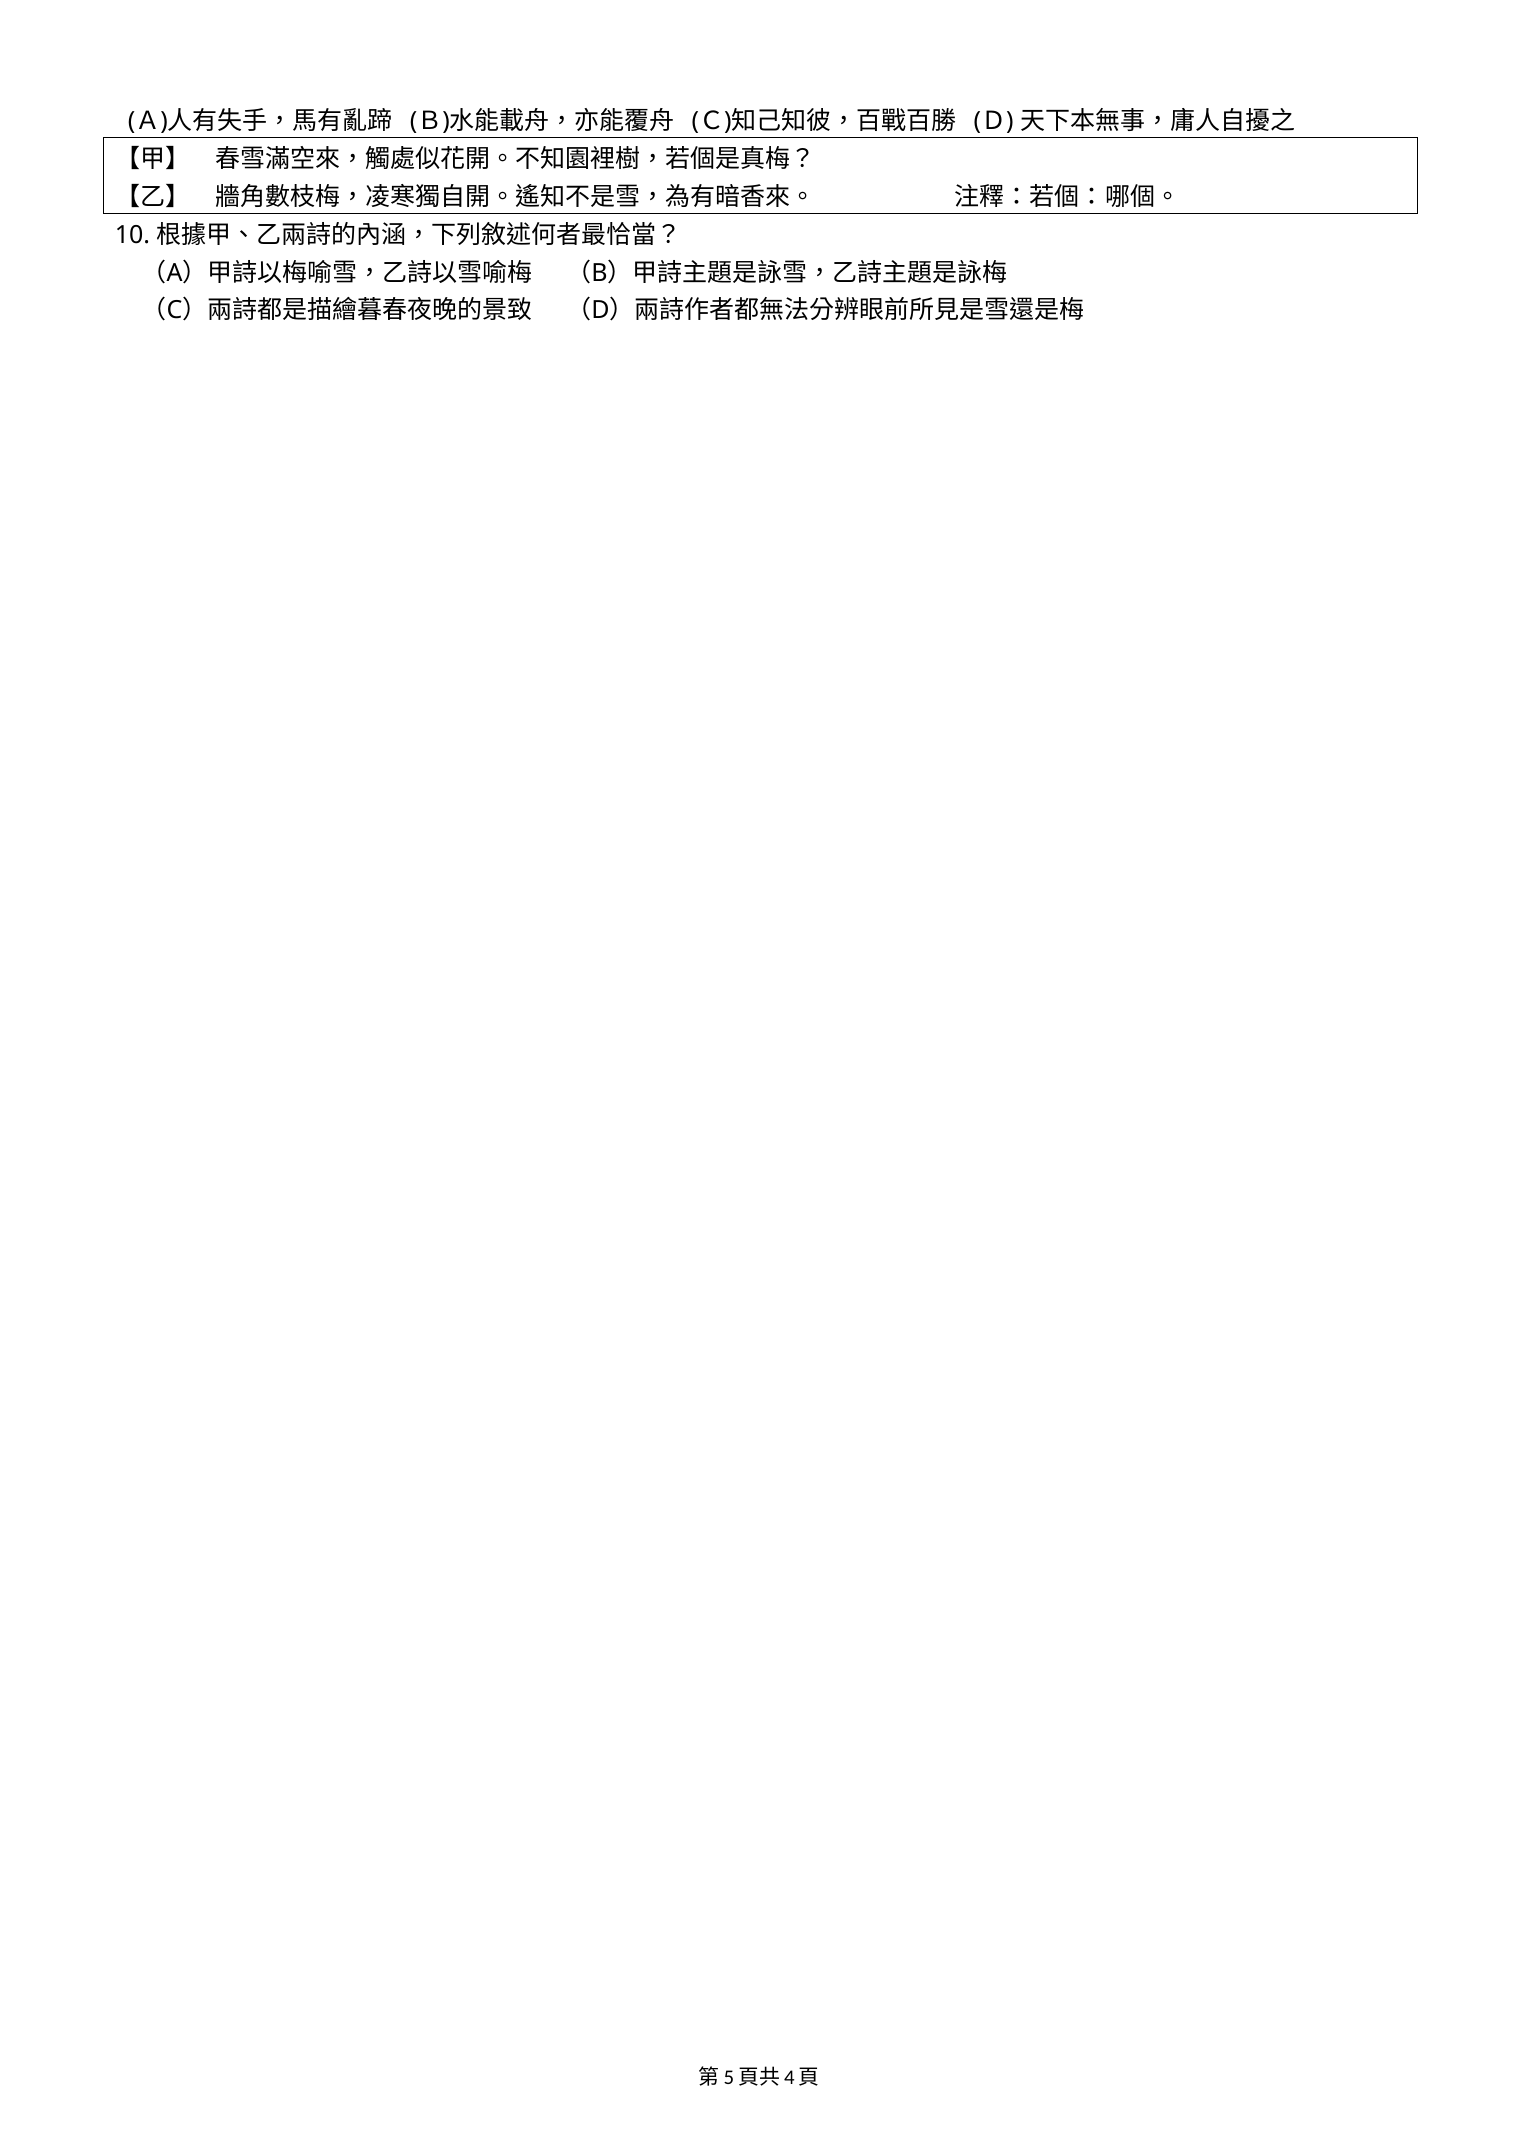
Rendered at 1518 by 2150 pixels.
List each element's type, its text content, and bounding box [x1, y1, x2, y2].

text 10. 根據甲、乙兩詩的內涵，下列敘述何者最恰當？ [89, 214, 1429, 252]
text (Ａ)人有失手，馬有亂蹄 (Ｂ)水能載舟，亦能覆舟 (Ｃ)知己知彼，百戰百勝 (Ｄ) 天下本無事，庸人自擾之 [89, 99, 1429, 137]
table_header 春雪滿空來，觸處似花開。不知園裡樹，若個是真梅？ 牆角數枝梅，凌寒獨自開。遙知不是雪，為有暗香來。 注釋：若個：哪個。 [104, 138, 1417, 213]
text （C）兩詩都是描繪暮春夜晚的景致 （D）兩詩作者都無法分辨眼前所見是雪還是梅 [103, 289, 1429, 327]
text （A）甲詩以梅喻雪，乙詩以雪喻梅 （B）甲詩主題是詠雪，乙詩主題是詠梅 [103, 252, 1429, 289]
